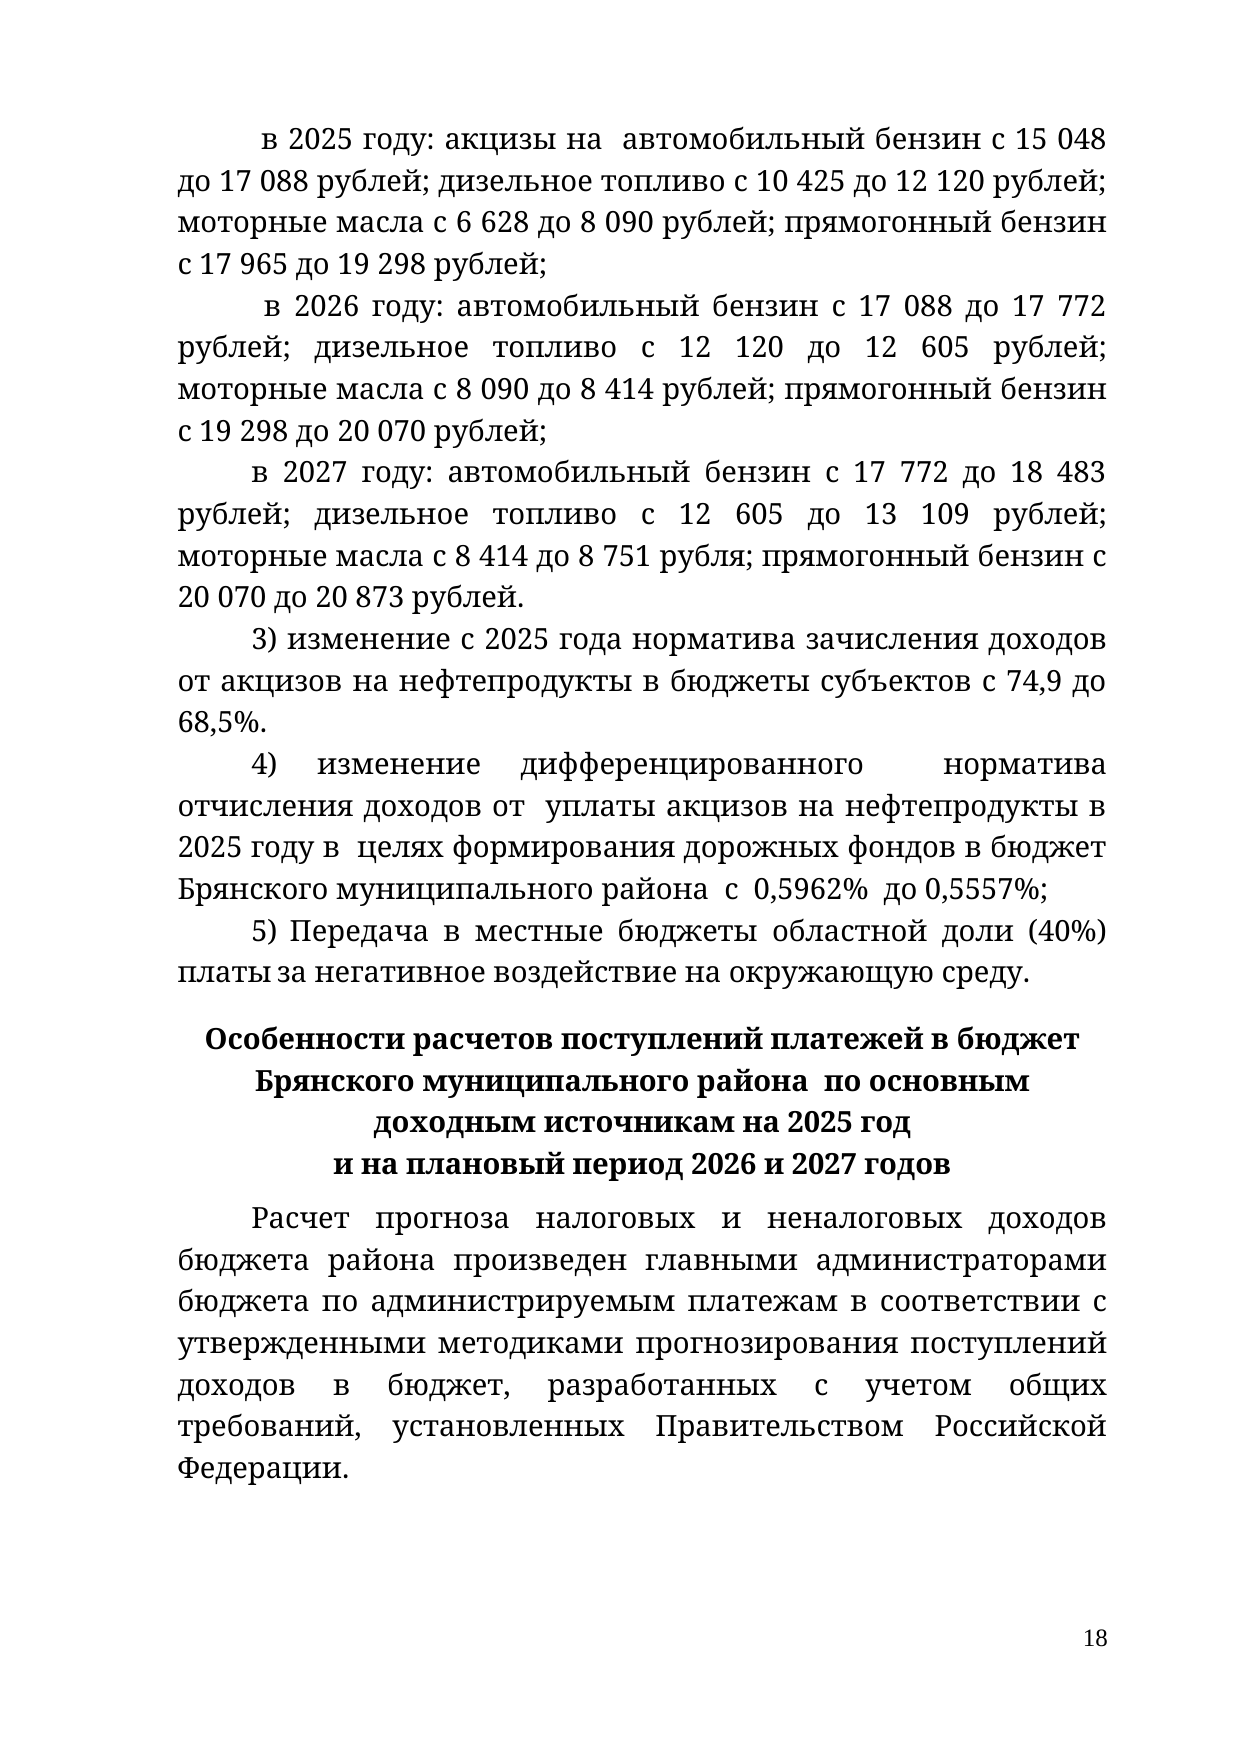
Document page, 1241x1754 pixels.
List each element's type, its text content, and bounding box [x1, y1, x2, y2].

text в 2026 году: автомобильный бензин с 17 088 до 17 772 рублей; дизельное топливо с 12 120 до 12 605 рублей; моторные масла с 8 090 до 8 414 рублей; прямогонный бензин с 19 298 до 20 070 рублей; [177, 285, 1107, 449]
text в 2025 году: акцизы на автомобильный бензин с 15 048 до 17 088 рублей; дизельное топливо с 10 425 до 12 120 рублей; моторные масла с 6 628 до 8 090 рублей; прямогонный бензин с 17 965 до 19 298 рублей; [177, 118, 1107, 283]
text Расчет прогноза налоговых и неналоговых доходов бюджета района произведен главными администраторами бюджета по администрируемым платежам в соответствии с утвержденными методиками прогнозирования поступлений доходов в бюджет, разработанных с учетом общих требований, установленных Правительством Российской Федерации. [177, 1197, 1107, 1487]
text в 2027 году: автомобильный бензин с 17 772 до 18 483 рублей; дизельное топливо с 12 605 до 13 109 рублей; моторные масла с 8 414 до 8 751 рубля; прямогонный бензин с 20 070 до 20 873 рублей. [177, 451, 1107, 616]
text 3) изменение с 2025 года норматива зачисления доходов от акцизов на нефтепродукты в бюджеты субъектов с 74,9 до 68,5%. [177, 618, 1107, 741]
text 5) Передача в местные бюджеты областной доли (40%) платы за негативное воздействие на окружающую среду. [177, 910, 1107, 991]
text Особенности расчетов поступлений платежей в бюджет Брянского муниципального района по основным доходным источникам на 2025 год и на плановый период 2026 и 2027 годов [177, 1018, 1107, 1183]
text 4) изменение дифференцированного норматива отчисления доходов от уплаты акцизов на нефтепродукты в 2025 году в целях формирования дорожных фондов в бюджет Брянского муниципального района с 0,5962% до 0,5557%; [177, 743, 1107, 908]
